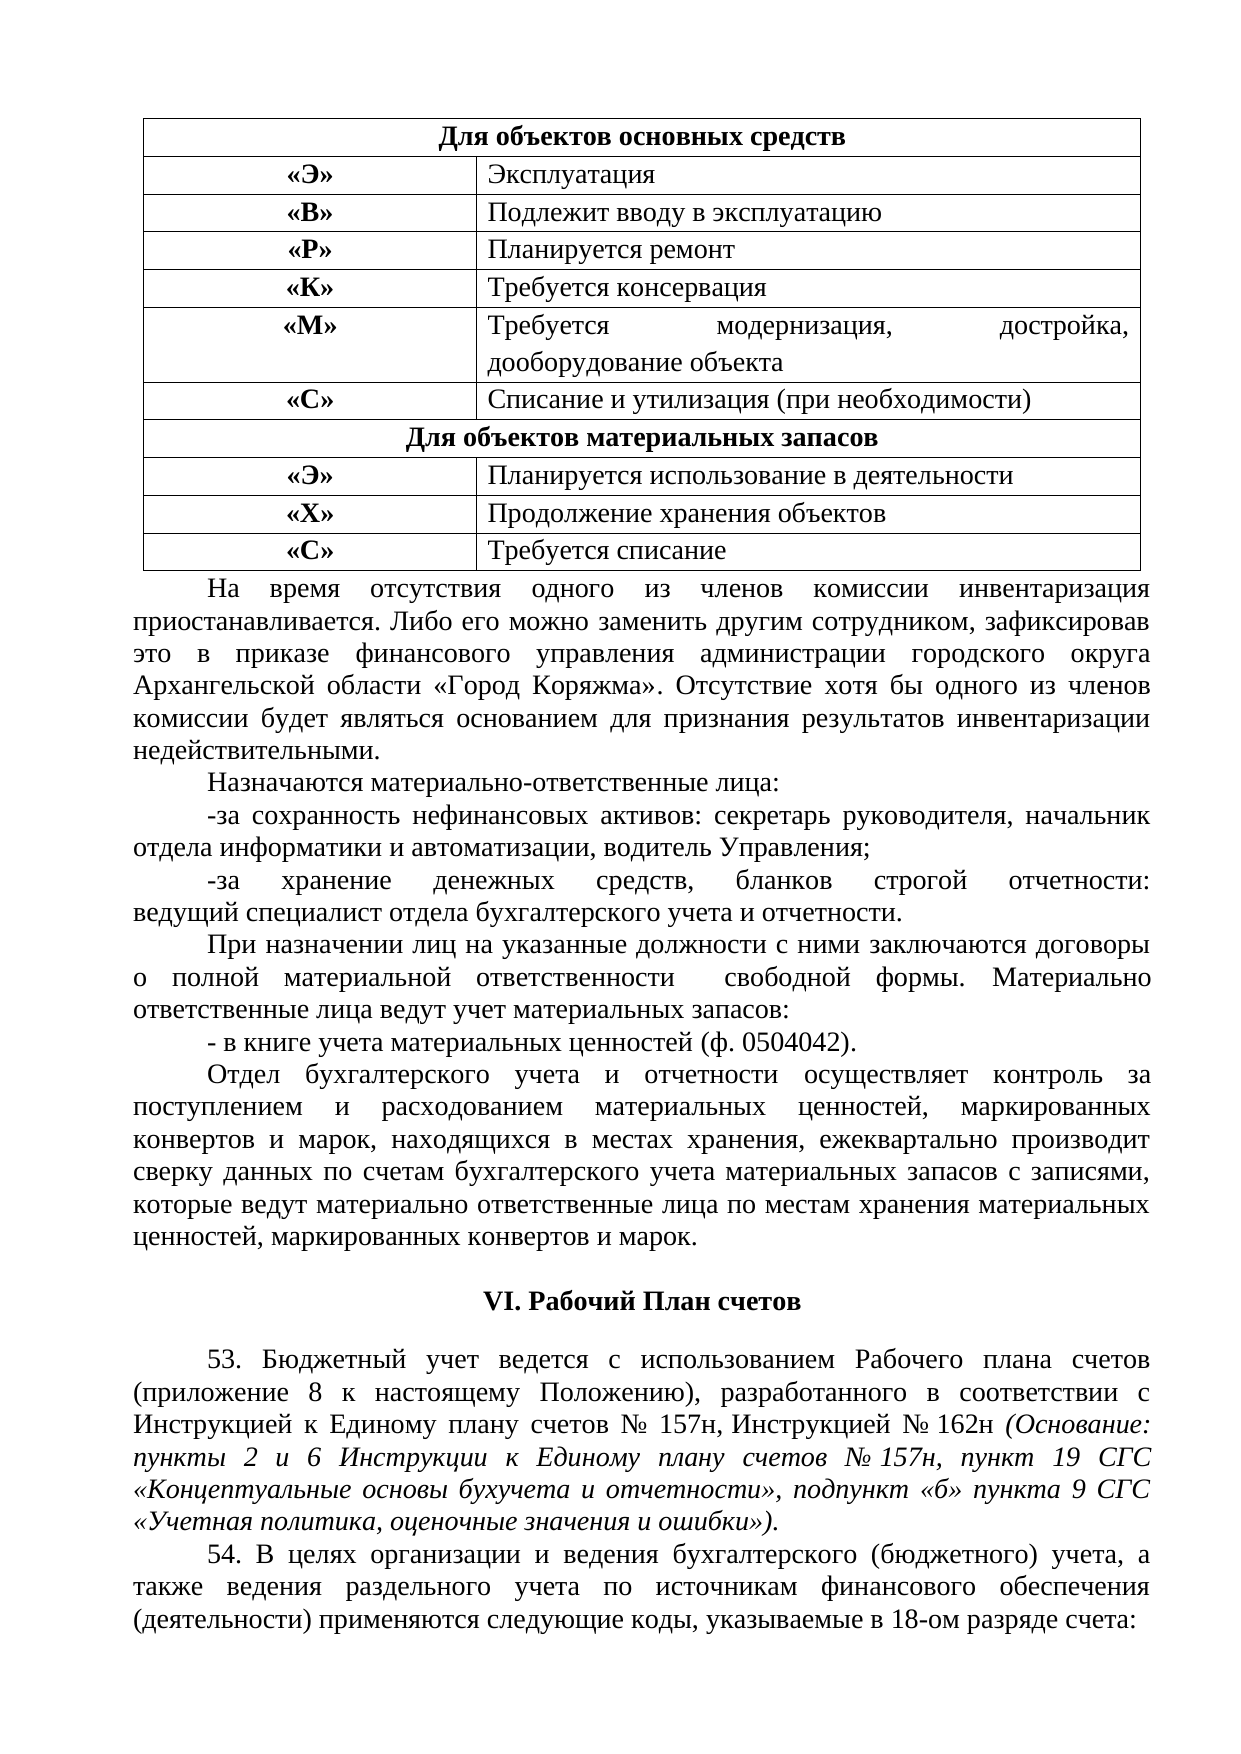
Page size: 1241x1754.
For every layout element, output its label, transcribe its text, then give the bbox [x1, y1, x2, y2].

table_cell Списание и утилизация (при необходимости) [477, 383, 1140, 419]
text VI. Рабочий План счетов [133, 1284, 1152, 1317]
table_cell Эксплуатация [477, 157, 1140, 193]
table_cell Требуется списание [477, 534, 1140, 570]
table_cell «Э» [144, 157, 476, 193]
table_cell «М» [144, 308, 476, 382]
text 53. Бюджетный учет ведется с использованием Рабочего плана счетов (приложение 8 к настоящему Положению), разработанного в соответствии с Инструкцией к Единому плану счетов № 157н, Инструкцией № 162н (Основание: пункты 2 и 6 Инструкции к Единому плану счетов № 157н, пункт 19 СГС «Концептуальные основы бухучета и отчетности», подпункт «б» пункта 9 СГС «Учетная политика, оценочные значения и ошибки»). [133, 1342, 1152, 1537]
table_cell Требуется консервация [477, 270, 1140, 307]
text Отдел бухгалтерского учета и отчетности осуществляет контроль за поступлением и расходованием материальных ценностей, маркированных конвертов и марок, находящихся в местах хранения, ежеквартально производит сверку данных по счетам бухгалтерского учета материальных запасов с записями, которые ведут материально ответственные лица по местам хранения материальных ценностей, маркированных конвертов и марок. [133, 1057, 1152, 1251]
table_cell «Х» [144, 496, 476, 532]
text Назначаются материально-ответственные лица: [133, 766, 1152, 798]
table_cell Для объектов основных средств [144, 119, 1140, 156]
text 54. В целях организации и ведения бухгалтерского (бюджетного) учета, а также ведения раздельного учета по источникам финансового обеспечения (деятельности) применяются следующие коды, указываемые в 18-ом разряде счета: [133, 1537, 1152, 1634]
table_cell «В» [144, 195, 476, 231]
table_cell Продолжение хранения объектов [477, 496, 1140, 532]
table_cell «Р» [144, 232, 476, 269]
text На время отсутствия одного из членов комиссии инвентаризация приостанавливается. Либо его можно заменить другим сотрудником, зафиксировав это в приказе финансового управления администрации городского округа Архангельской области «Город Коряжма». Отсутствие хотя бы одного из членов комиссии будет являться основанием для признания результатов инвентаризации недействительными. [133, 571, 1152, 766]
table_cell Подлежит вводу в эксплуатацию [477, 195, 1140, 231]
text -за хранение денежных средств, бланков строгой отчетности: ведущий специалист отдела бухгалтерского учета и отчетности. [133, 863, 1152, 927]
table_cell Планируется использование в деятельности [477, 458, 1140, 495]
text При назначении лиц на указанные должности с ними заключаются договоры о полной материальной ответственности свободной формы. Материально ответственные лица ведут учет материальных запасов: [133, 927, 1152, 1025]
table_cell «С» [144, 383, 476, 419]
table_cell Планируется ремонт [477, 232, 1140, 269]
table_cell «С» [144, 534, 476, 570]
text -за сохранность нефинансовых активов: секретарь руководителя, начальник отдела информатики и автоматизации, водитель Управления; [133, 798, 1152, 863]
table_cell Требуется модернизация, достройка, дооборудование объекта [477, 308, 1140, 382]
table_cell «Э» [144, 458, 476, 495]
text - в книге учета материальных ценностей (ф. 0504042). [133, 1025, 1152, 1057]
table_cell Для объектов материальных запасов [144, 420, 1140, 457]
table_cell «К» [144, 270, 476, 307]
